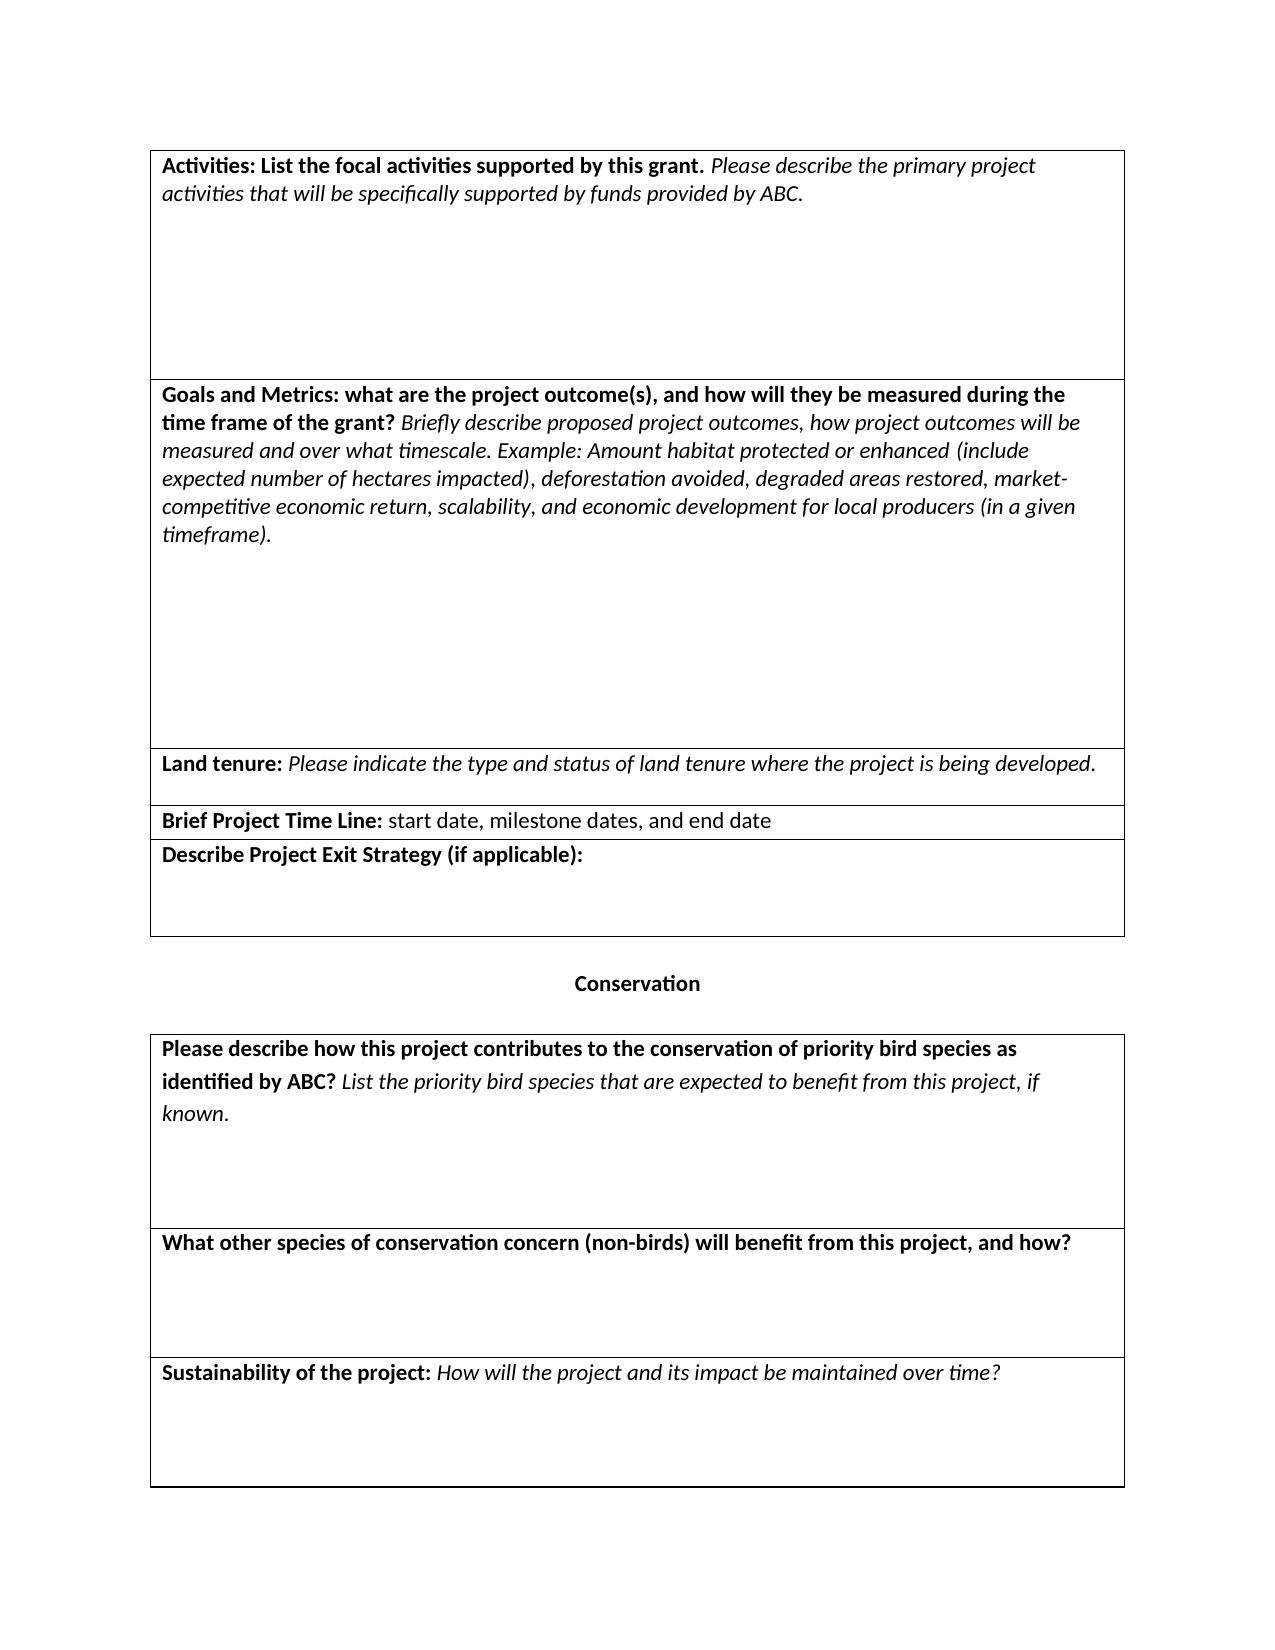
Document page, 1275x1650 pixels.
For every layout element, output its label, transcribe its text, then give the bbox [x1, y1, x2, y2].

table_cell Describe Project Exit Strategy (if applicable): [151, 840, 1124, 936]
table_cell What other species of conservation concern (non-birds) will benefit from this project, and how? [151, 1229, 1124, 1357]
table_cell Land tenure: Please indicate the type and status of land tenure where the project is being developed. [151, 749, 1124, 805]
table_cell Brief Project Time Line: start date, milestone dates, and end date [151, 806, 1124, 839]
table_cell Goals and Metrics: what are the project outcome(s), and how will they be measured during the time frame of the grant? Briefly describe proposed project outcomes, how project outcomes will be measured and over what timescale. Example: Amount habitat protected or enhanced (include expected number of hectares impacted), deforestation avoided, degraded areas restored, market-competitive economic return, scalability, and economic development for local producers (in a given timeframe). [151, 380, 1124, 748]
table_header Please describe how this project contributes to the conservation of priority bird species as identified by ABC? List the priority bird species that are expected to benefit from this project, if known. [151, 1035, 1124, 1227]
table_cell Activities: List the focal activities supported by this grant. Please describe the primary project activities that will be specifically supported by funds provided by ABC. [151, 151, 1124, 379]
table_cell Sustainability of the project: How will the project and its impact be maintained over time? [151, 1358, 1124, 1486]
text Conservation [150, 969, 1125, 997]
